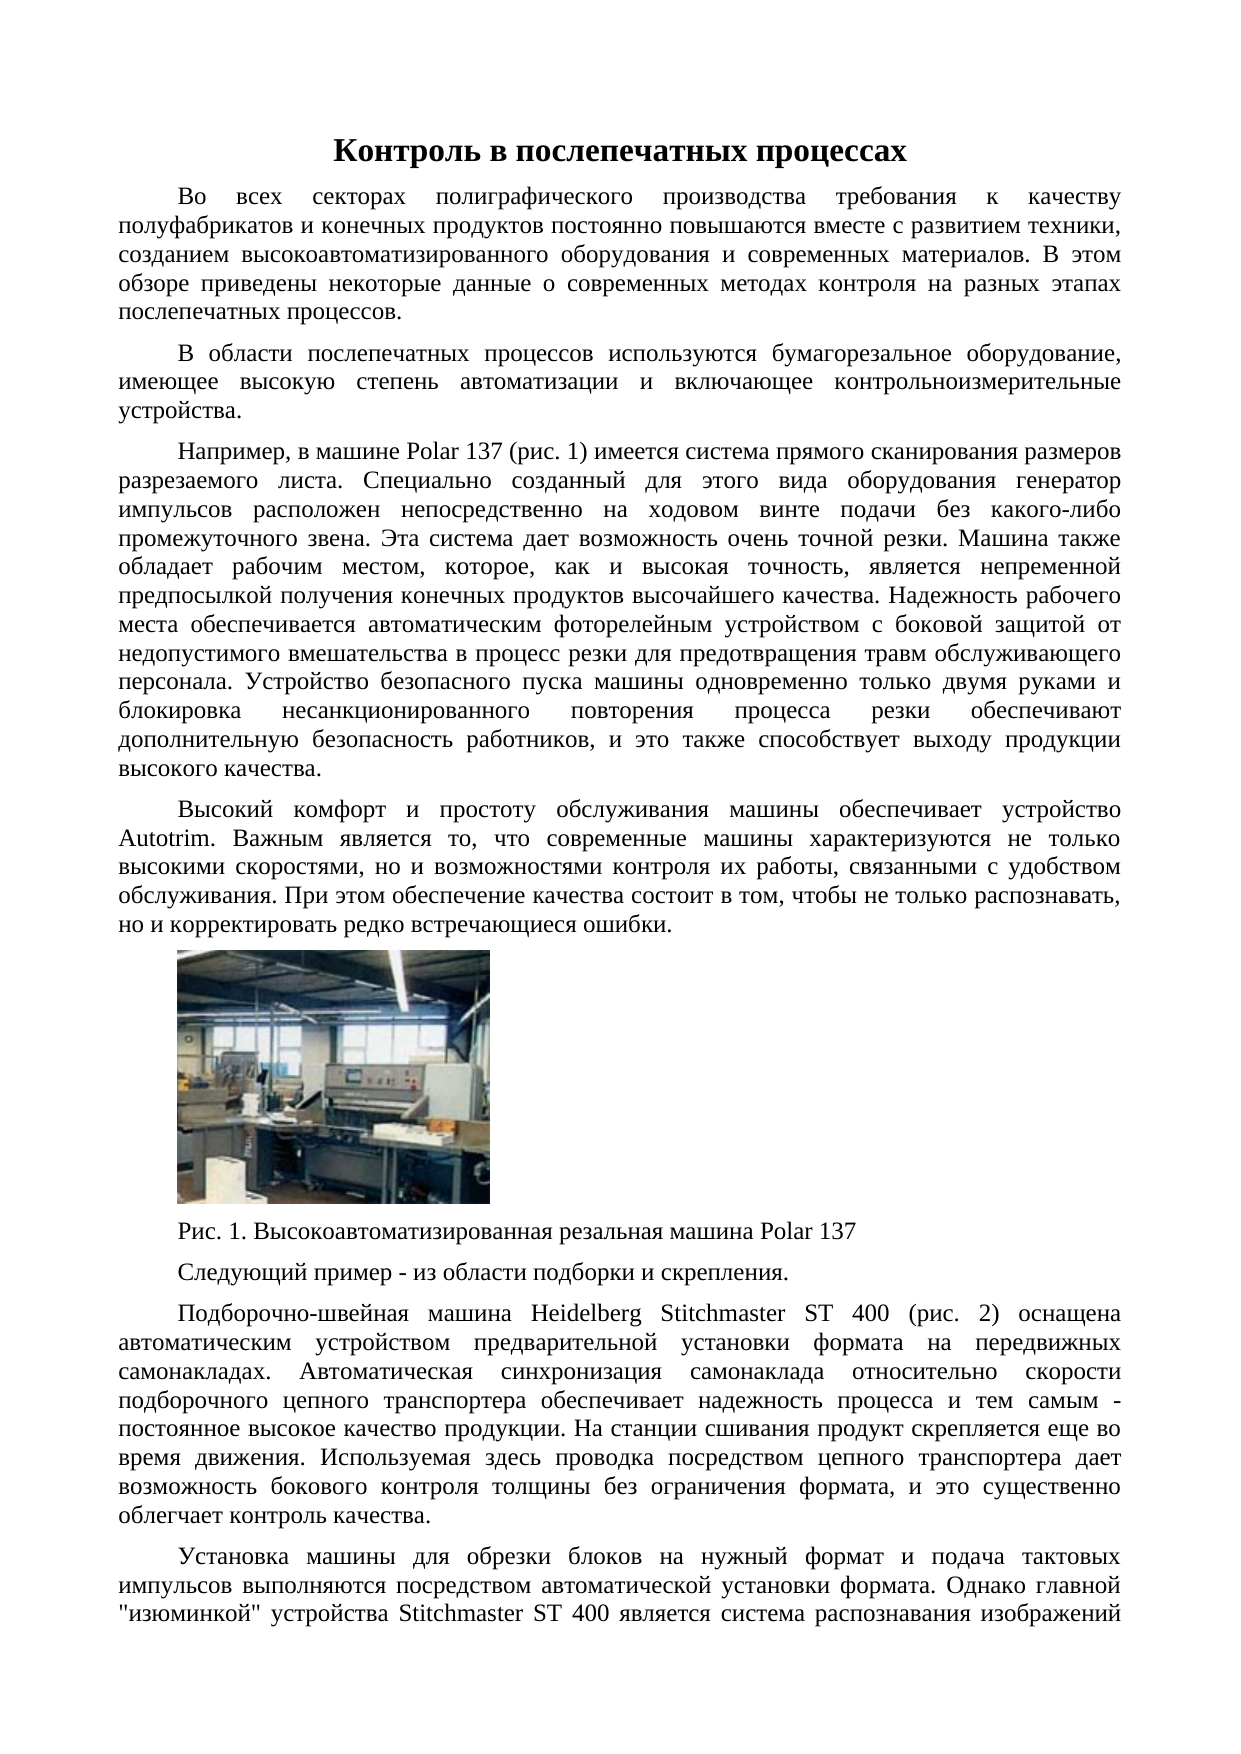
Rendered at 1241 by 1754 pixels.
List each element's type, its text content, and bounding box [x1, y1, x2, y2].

text Следующий пример - из области подборки и скрепления. [118, 1257, 1122, 1286]
text Высокий комфорт и простоту обслуживания машины обеспечивает устройство Autotrim. Важным является то, что современные машины характеризуются не только высокими скоростями, но и возможностями контроля их работы, связанными с удобством обслуживания. При этом обеспечение качества состоит в том, чтобы не только распознавать, но и корректировать редко встречающиеся ошибки. [118, 794, 1122, 938]
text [118, 1541, 1122, 1627]
text Во всех секторах полиграфического производства требования к качеству полуфабрикатов и конечных продуктов постоянно повышаются вместе с развитием техники, созданием высокоавтоматизированного оборудования и современных материалов. В этом обзоре приведены некоторые данные о современных методах контроля на разных этапах послепечатных процессов. [118, 181, 1122, 325]
text В области послепечатных процессов используются бумагорезальное оборудование, имеющее высокую степень автоматизации и включающее контрольноизмерительные устройства. [118, 338, 1122, 424]
picture [177, 950, 490, 1204]
text Подборочно-швейная машина Heidelberg Stitchmaster ST 400 (рис. 2) оснащена автоматическим устройством предварительной установки формата на передвижных самонакладах. Автоматическая синхронизация самонаклада относительно скорости подборочного цепного транспортера обеспечивает надежность процесса и тем самым - постоянное высокое качество продукции. На станции сшивания продукт скрепляется еще во время движения. Используемая здесь проводка посредством цепного транспортера дает возможность бокового контроля толщины без ограничения формата, и это существенно облегчает контроль качества. [118, 1298, 1122, 1528]
text Например, в машине Polar 137 (рис. 1) имеется система прямого сканирования размеров разрезаемого листа. Специально созданный для этого вида оборудования генератор импульсов расположен непосредственно на ходовом винте подачи без какого-либо промежуточного звена. Эта система дает возможность очень точной резки. Машина также обладает рабочим местом, которое, как и высокая точность, является непременной предпосылкой получения конечных продуктов высочайшего качества. Надежность рабочего места обеспечивается автоматическим фоторелейным устройством с боковой защитой от недопустимого вмешательства в процесс резки для предотвращения травм обслуживающего персонала. Устройство безопасного пуска машины одновременно только двумя руками и блокировка несанкционированного повторения процесса резки обеспечивают дополнительную безопасность работников, и это также способствует выходу продукции высокого качества. [118, 436, 1122, 781]
text Рис. 1. Высокоавтоматизированная резальная машина Polar 137 [118, 1216, 1122, 1245]
text Контроль в послепечатных процессах [118, 131, 1122, 169]
